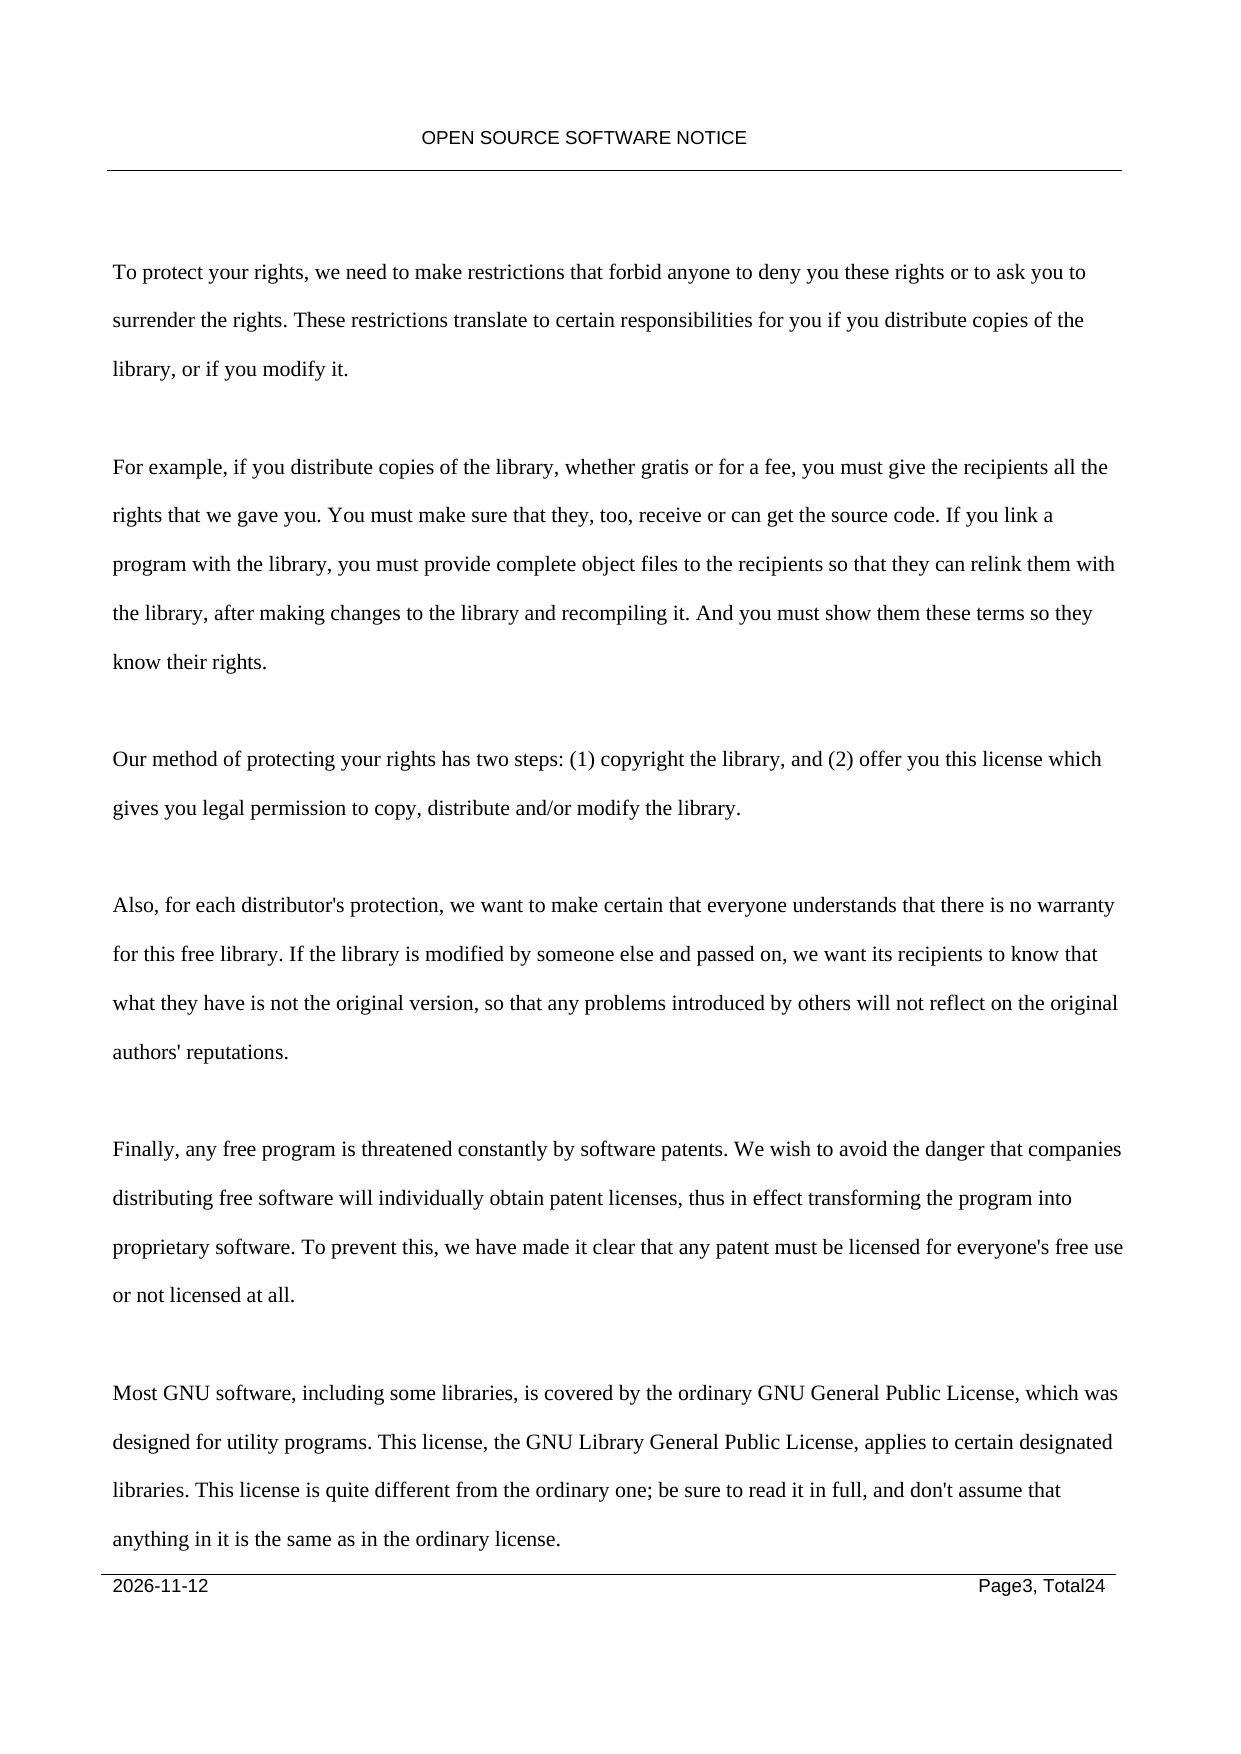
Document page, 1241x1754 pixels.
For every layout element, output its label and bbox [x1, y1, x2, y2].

text [112, 206, 1128, 1555]
